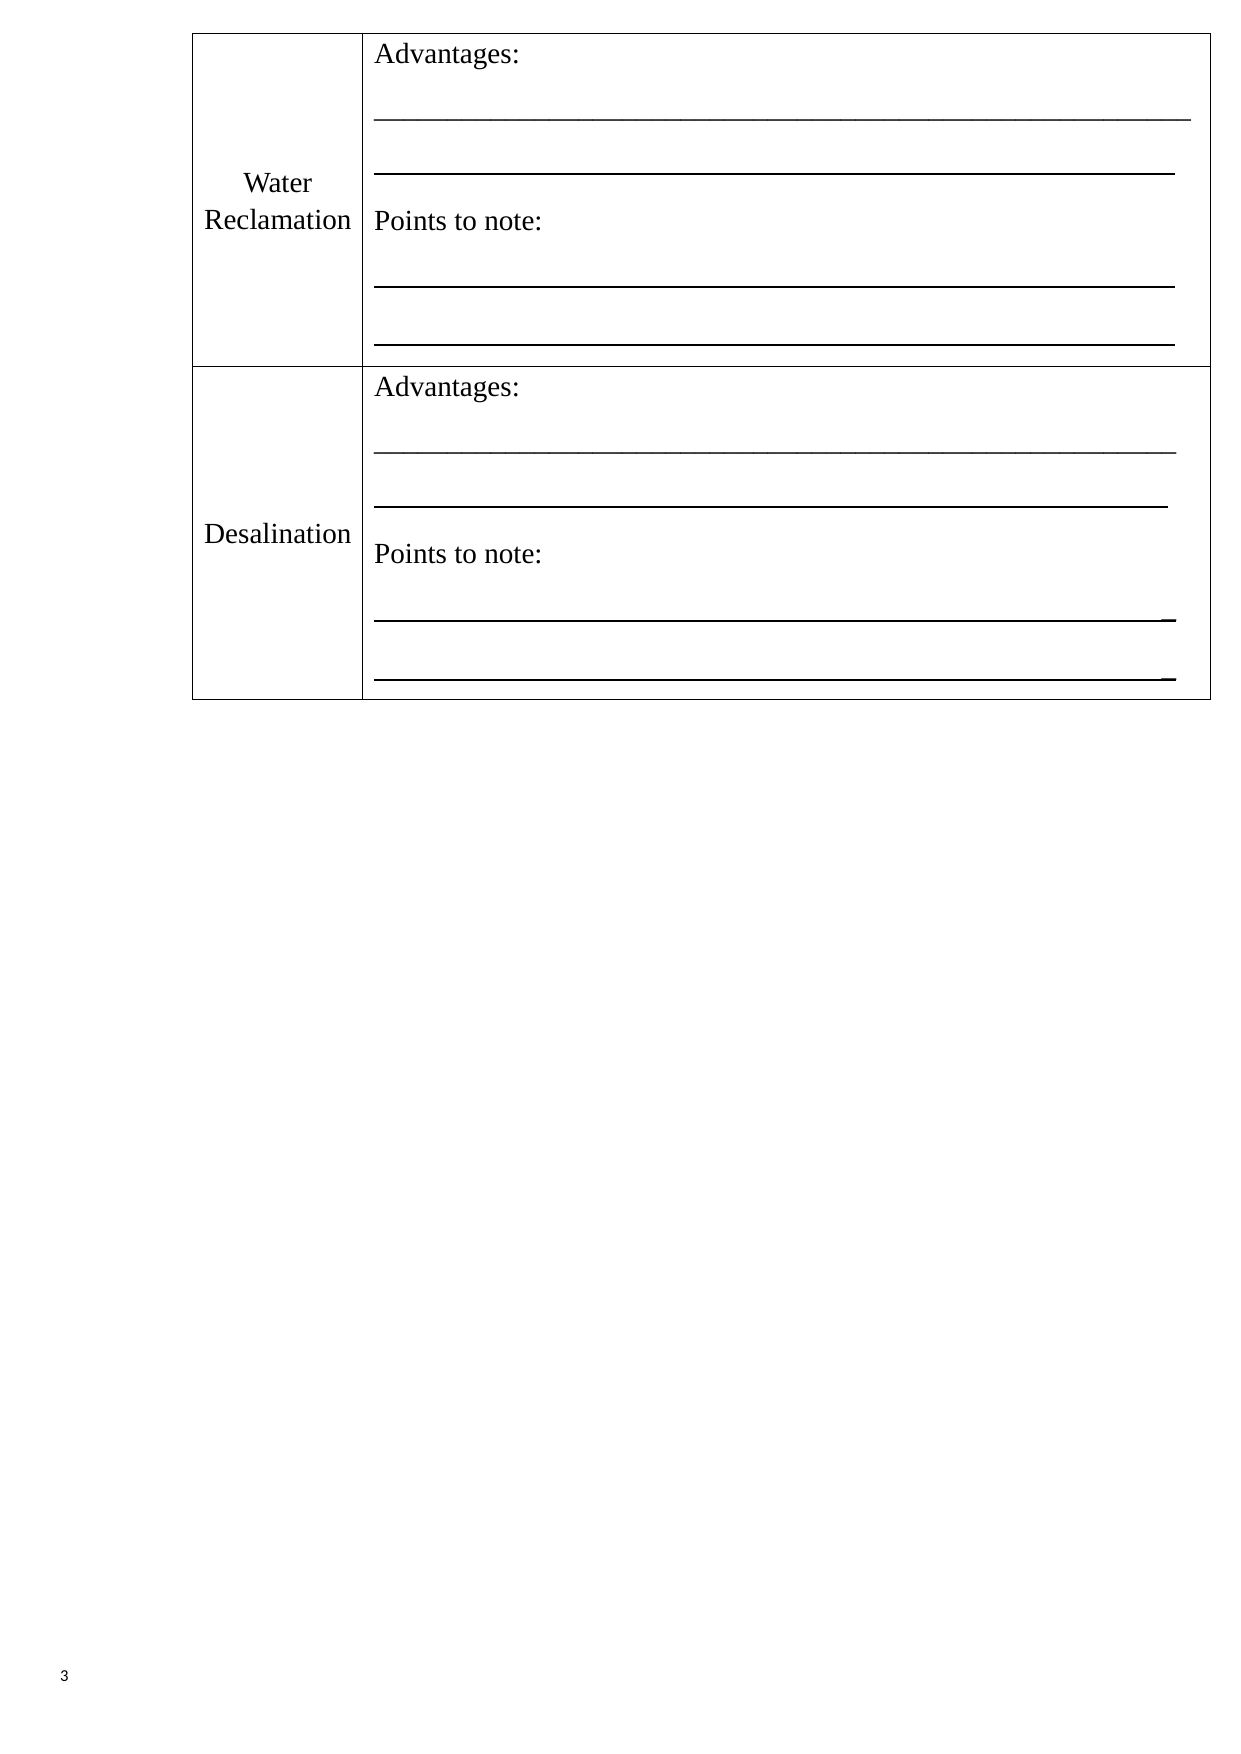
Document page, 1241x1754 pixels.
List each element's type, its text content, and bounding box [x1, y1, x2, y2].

table_header Water Reclamation [193, 34, 362, 366]
table_cell Advantages: _______________________________________________________ Points to note: _ _ [363, 367, 1210, 699]
table_cell Desalination [193, 367, 362, 699]
table_header Advantages: ________________________________________________________ Points to note: [363, 34, 1210, 366]
